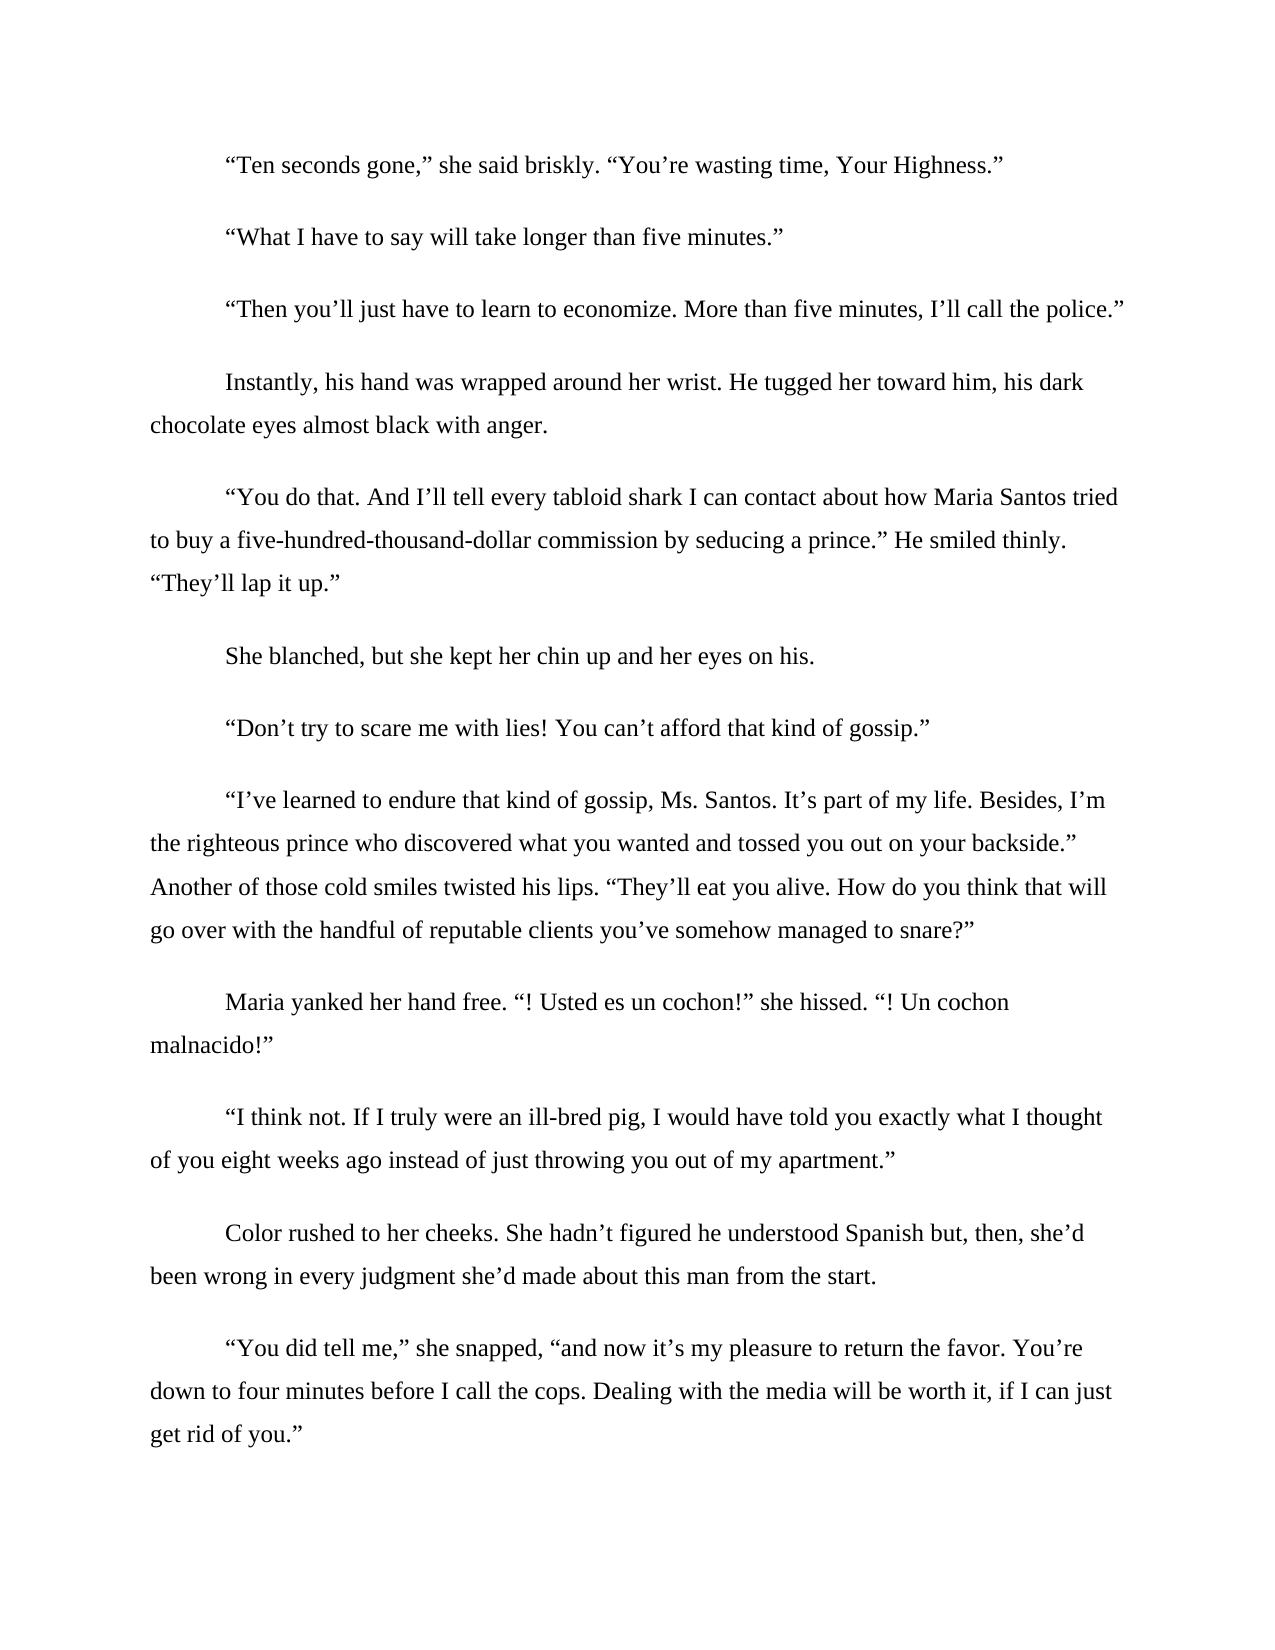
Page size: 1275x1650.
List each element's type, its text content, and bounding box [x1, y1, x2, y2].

text Instantly, his hand was wrapped around her wrist. He tugged her toward him, his dark chocolate eyes almost black with anger. [150, 367, 1125, 439]
text “Then you’ll just have to learn to economize. More than five minutes, I’ll call the police.” [150, 294, 1125, 323]
text “I’ve learned to endure that kind of gossip, Ms. Santos. It’s part of my life. Besides, I’m the righteous prince who discovered what you wanted and tossed you out on your backside.” Another of those cold smiles twisted his lips. “They’ll eat you alive. How do you think that will go over with the handful of reputable clients you’ve somehow managed to snare?” [150, 785, 1125, 943]
text “Ten seconds gone,” she said briskly. “You’re wasting time, Your Highness.” [150, 150, 1125, 179]
text “I think not. If I truly were an ill-bred pig, I would have told you exactly what I thought of you eight weeks ago instead of just throwing you out of my apartment.” [150, 1102, 1125, 1174]
text “Don’t try to scare me with lies! You can’t afford that kind of gossip.” [150, 713, 1125, 742]
text “You do that. And I’ll tell every tabloid shark I can contact about how Maria Santos tried to buy a five-hundred-thousand-dollar commission by seducing a prince.” He smiled thinly. “They’ll lap it up.” [150, 482, 1125, 597]
text Maria yanked her hand free. “! Usted es un cochon!” she hissed. “! Un cochon malnacido!” [150, 987, 1125, 1059]
text She blanched, but she kept her chin up and her eyes on his. [150, 641, 1125, 669]
text “What I have to say will take longer than five minutes.” [150, 222, 1125, 251]
text “You did tell me,” she snapped, “and now it’s my pleasure to return the favor. You’re down to four minutes before I call the cops. Dealing with the media will be worth it, if I can just get rid of you.” [150, 1333, 1125, 1448]
text Color rushed to her cheeks. She hadn’t figured he understood Spanish but, then, she’d been wrong in every judgment she’d made about this man from the start. [150, 1218, 1125, 1290]
